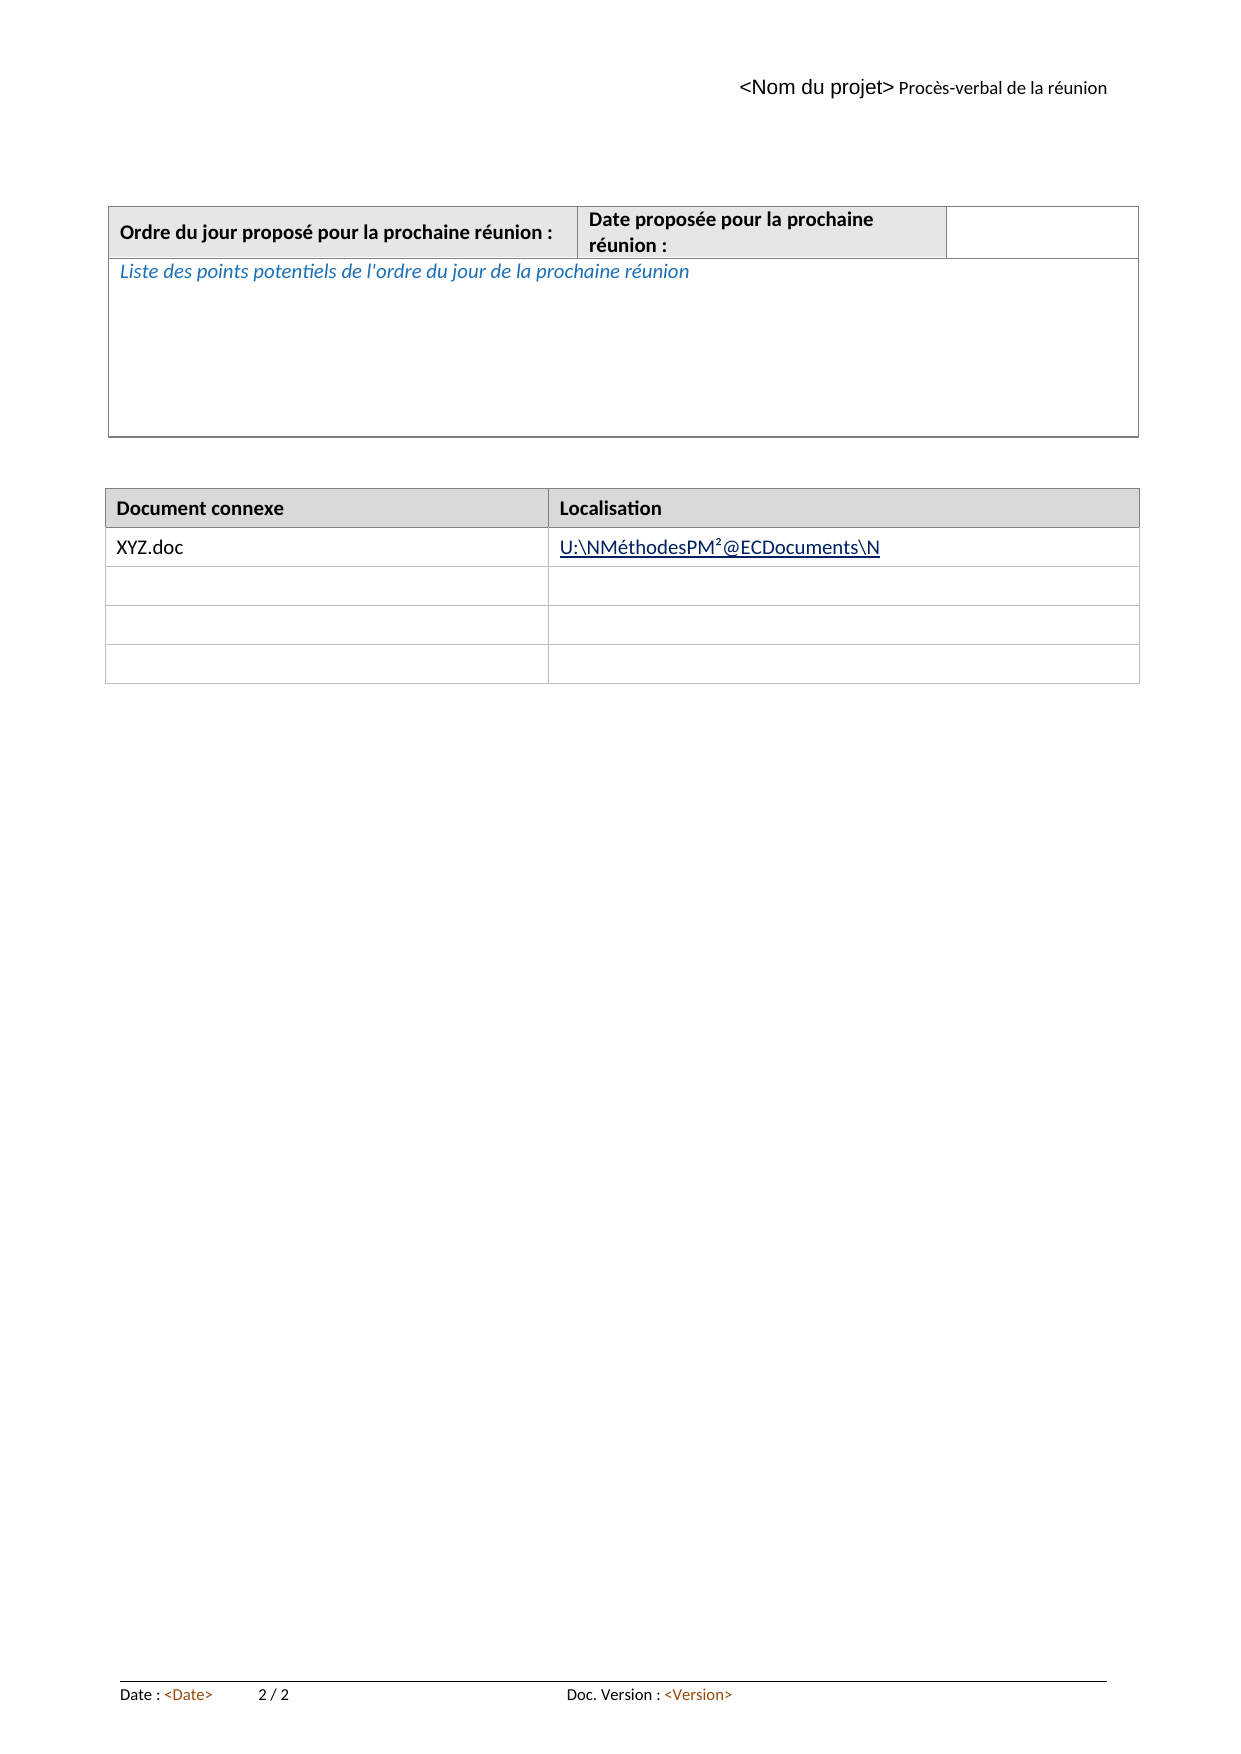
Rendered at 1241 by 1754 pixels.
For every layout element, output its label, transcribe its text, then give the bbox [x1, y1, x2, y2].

table_header Localisation [549, 489, 1139, 527]
table_cell [549, 567, 1139, 605]
table_cell [549, 645, 1139, 683]
table_cell [106, 606, 548, 644]
table_header Ordre du jour proposé pour la prochaine réunion : [109, 207, 577, 257]
table_header Document connexe [106, 489, 548, 527]
table_header Date proposée pour la prochaine réunion : [578, 207, 946, 257]
table_header [947, 207, 1138, 257]
table_cell XYZ.doc [106, 528, 548, 566]
table_cell Liste des points potentiels de l'ordre du jour de la prochaine réunion [109, 259, 1138, 436]
table_cell [549, 606, 1139, 644]
table_cell U:\NMéthodesPM²@ECDocuments\N [549, 528, 1139, 566]
table_cell [106, 645, 548, 683]
table_cell [106, 567, 548, 605]
